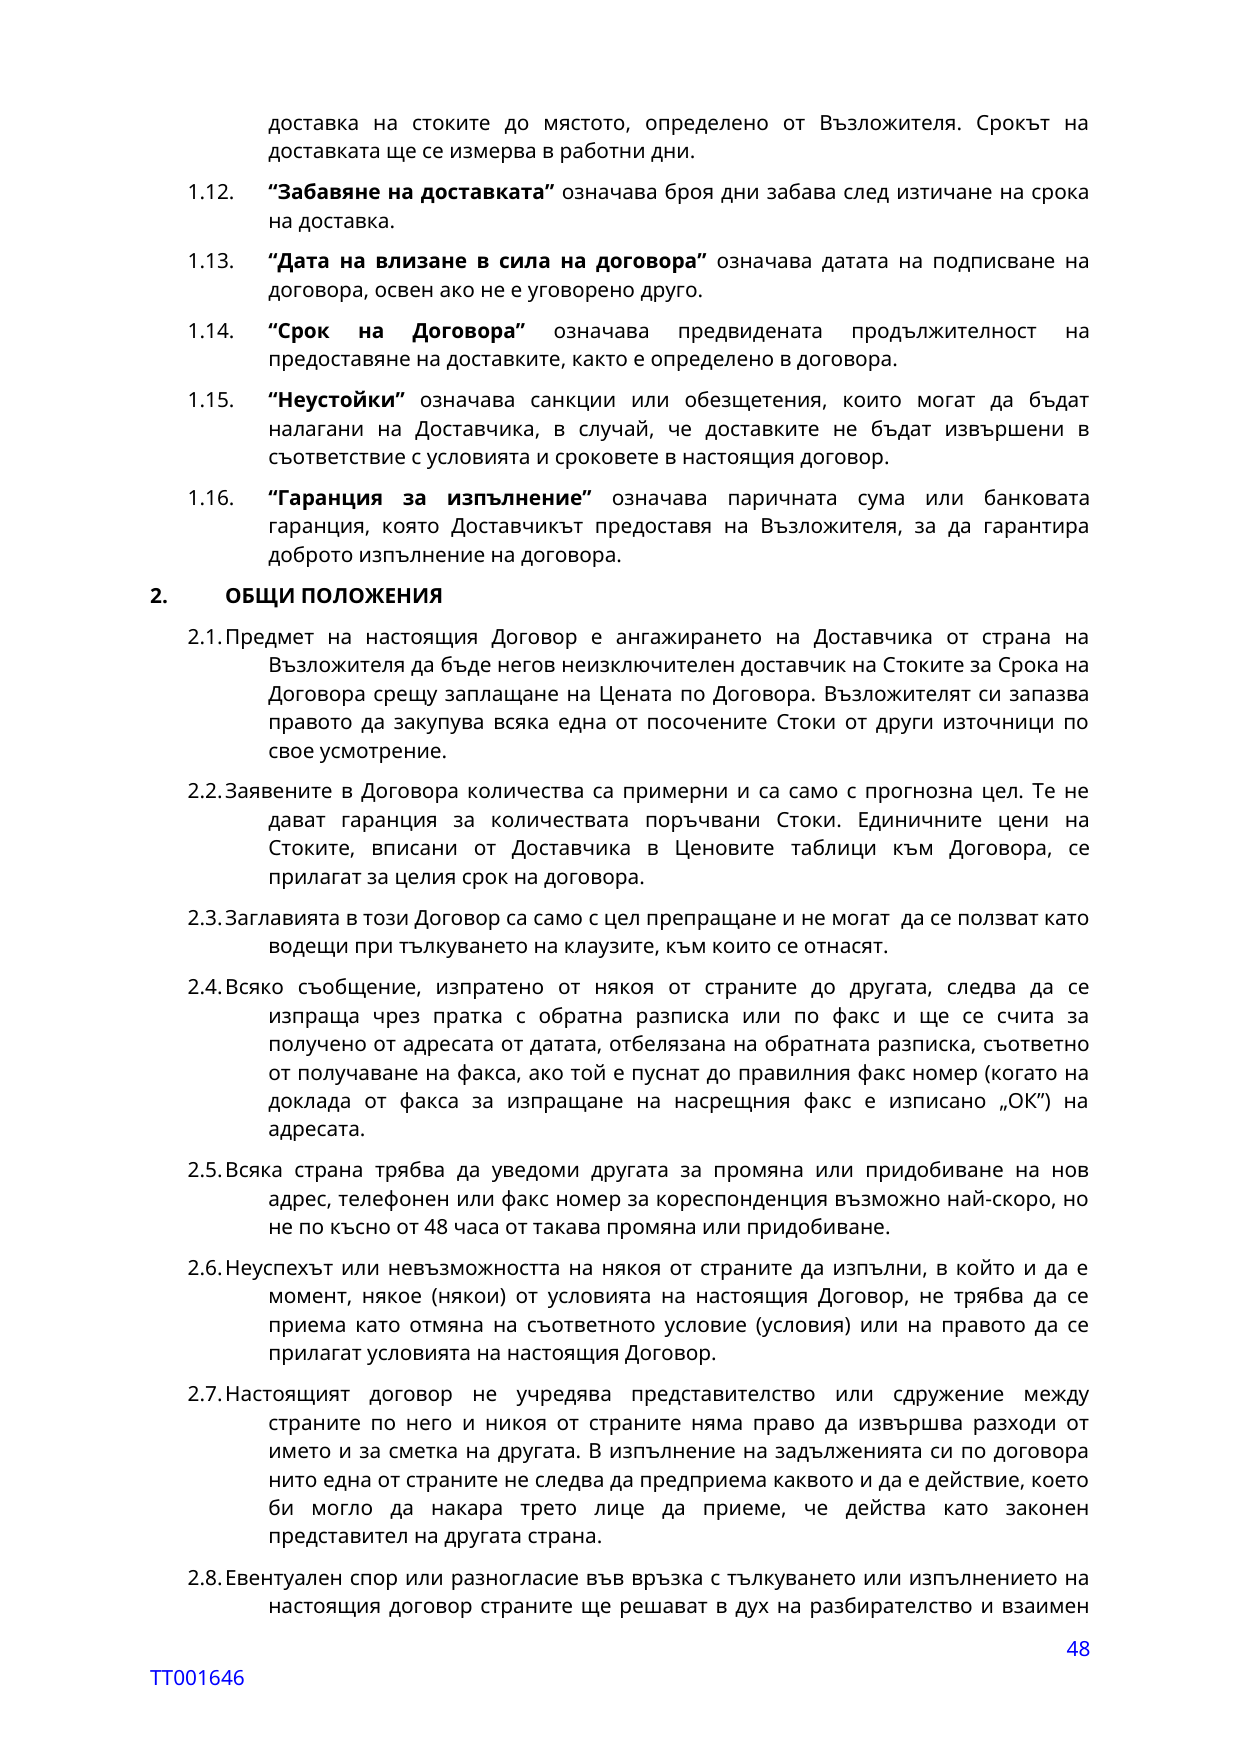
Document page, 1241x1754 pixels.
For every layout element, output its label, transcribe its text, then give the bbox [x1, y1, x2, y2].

list “Срок на Договора” означава предвидената продължителност на предоставяне на доставките, както е определено в договора. [187, 316, 1090, 373]
list Всяка страна трябва да уведоми другата за промяна или придобиване на нов адрес, телефонен или факс номер за кореспонденция възможно най-скоро, но не по късно от 48 часа от такава промяна или придобиване. [187, 1155, 1090, 1241]
list “Неустойки” означава санкции или обезщетения, които могат да бъдат налагани на Доставчика, в случай, че доставките не бъдат извършени в съответствие с условията и сроковете в настоящия договор. [187, 385, 1090, 471]
list “Дата на влизане в сила на договора” означава датата на подписване на договора, освен ако не е уговорено друго. [187, 247, 1090, 303]
list Всяко съобщение, изпратено от някоя от страните до другата, следва да се изпраща чрез пратка с обратна разписка или по факс и ще се счита за получено от адресата от датата, отбелязана на обратната разписка, съответно от получаване на факса, ако той е пуснат до правилния факс номер (когато на доклада от факса за изпращане на насрещния факс е изписано „ОК”) на адресата. [187, 972, 1090, 1143]
list “Гаранция за изпълнение” означава паричната сума или банковата гаранция, която Доставчикът предоставя на Възложителя, за да гарантира доброто изпълнение на договора. [187, 483, 1090, 568]
list Предмет на настоящия Договор е ангажирането на Доставчика от страна на Възложителя да бъде негов неизключителен доставчик на Стоките за Срока на Договора срещу заплащане на Цената по Договора. Възложителят си запазва правото да закупува всяка една от посочените Стоки от други източници по свое усмотрение. [187, 622, 1090, 764]
list Настоящият договор не учредява представителство или сдружение между страните по него и никоя от страните няма право да извършва разходи от името и за сметка на другата. В изпълнение на задълженията си по договора нито една от страните не следва да предприема каквото и да е действие, което би могло да накара трето лице да приеме, че действа като законен представител на другата страна. [187, 1379, 1090, 1550]
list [187, 1563, 1090, 1619]
list Неуспехът или невъзможността на някоя от страните да изпълни, в който и да е момент, някое (някои) от условията на настоящия Договор, не трябва да се приема като отмяна на съответното условие (условия) или на правото да се прилагат условията на настоящия Договор. [187, 1253, 1090, 1367]
list “Забавяне на доставката” означава броя дни забава след изтичане на срока на доставка. [187, 177, 1090, 234]
list Заявените в Договора количества са примерни и са само с прогнозна цел. Те не дават гаранция за количествата поръчвани Стоки. Единичните цени на Стоките, вписани от Доставчика в Ценовите таблици към Договора, се прилагат за целия срок на договора. [187, 777, 1090, 890]
list ОБЩИ ПОЛОЖЕНИЯ [150, 581, 1090, 609]
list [187, 108, 1090, 165]
list Заглавията в този Договор са само с цел препращане и не могат да се ползват като водещи при тълкуването на клаузите, към които се отнасят. [187, 903, 1090, 960]
